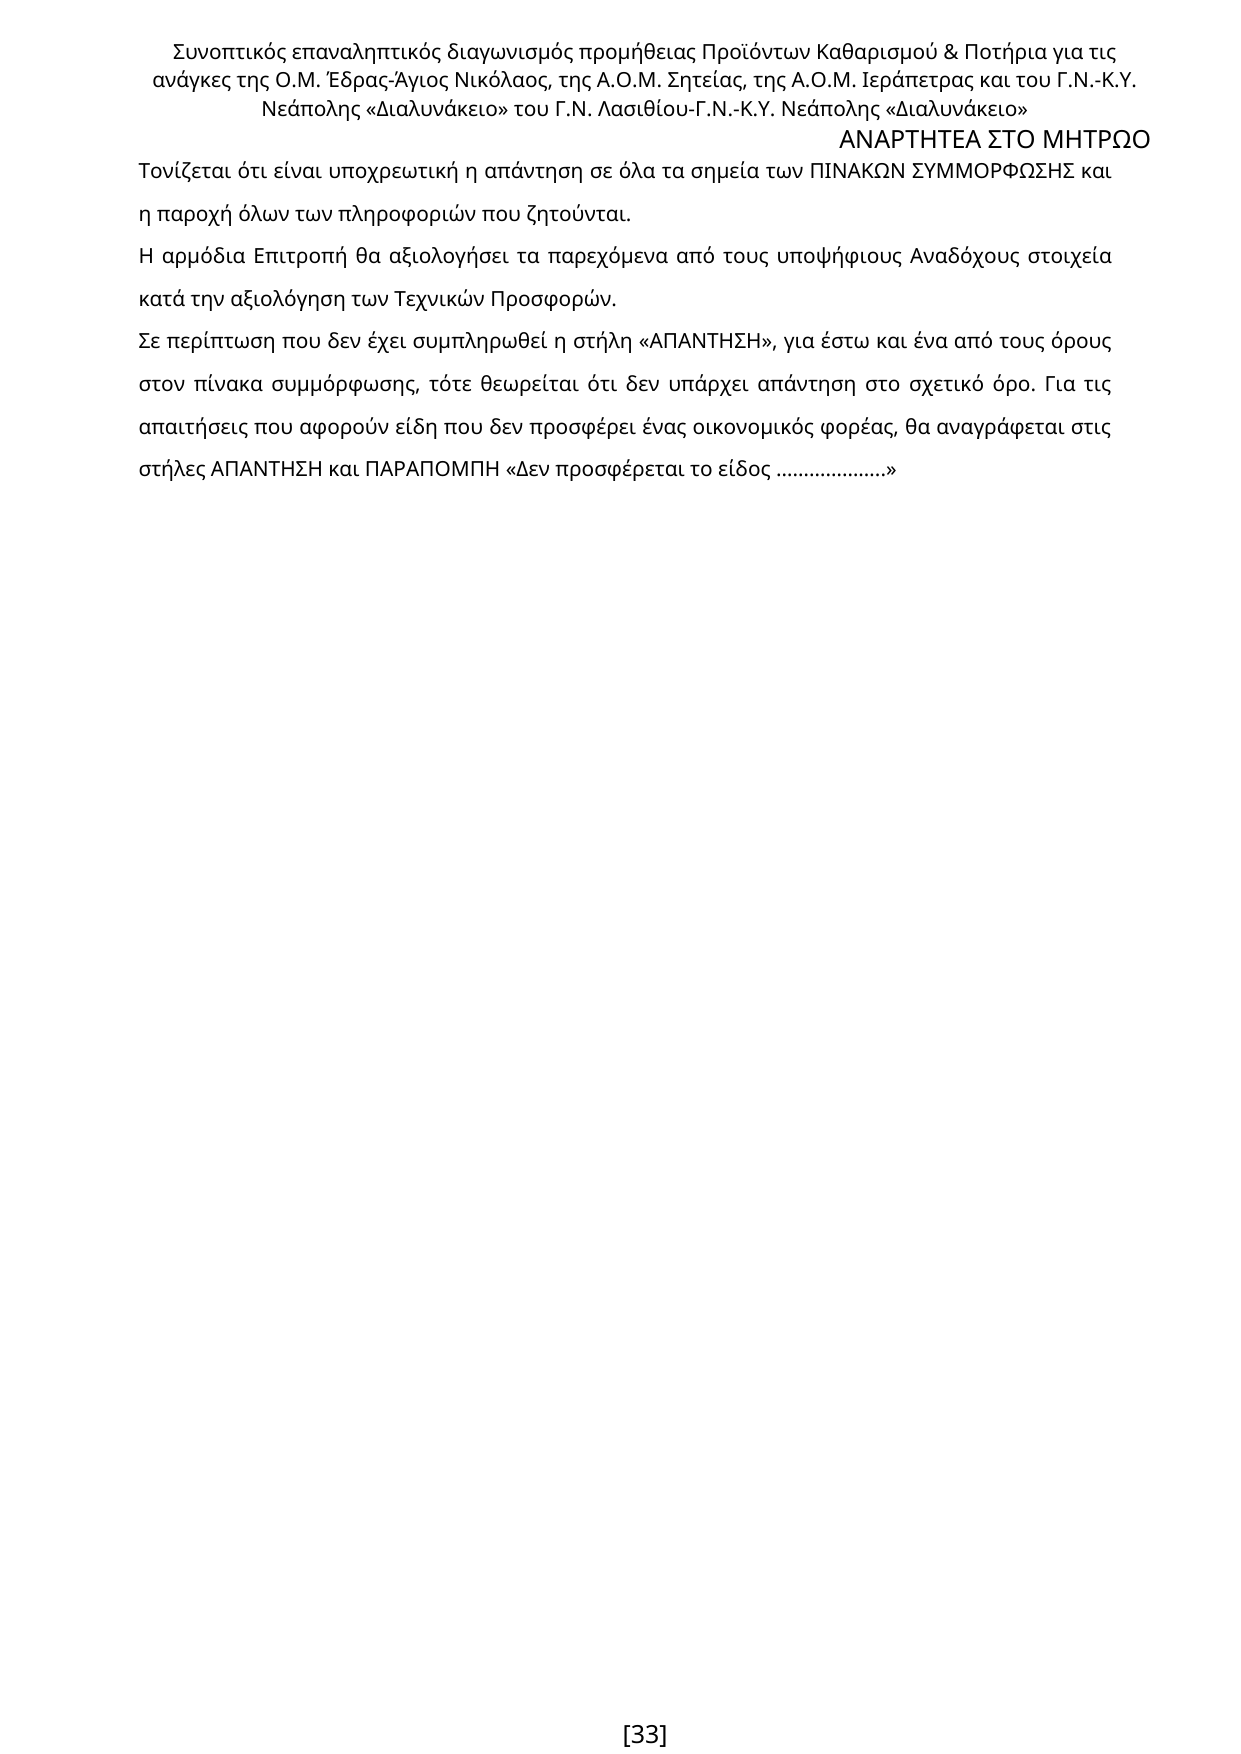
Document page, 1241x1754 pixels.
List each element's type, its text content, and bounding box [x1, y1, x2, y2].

text Σε περίπτωση που δεν έχει συμπληρωθεί η στήλη «ΑΠΑΝΤΗΣΗ», για έστω και ένα από τους όρους στον πίνακα συμμόρφωσης, τότε θεωρείται ότι δεν υπάρχει απάντηση στο σχετικό όρο. Για τις απαιτήσεις που αφορούν είδη που δεν προσφέρει ένας οικονομικός φορέας, θα αναγράφεται στις στήλες ΑΠΑΝΤΗΣΗ και ΠΑΡΑΠΟΜΠΗ «Δεν προσφέρεται το είδος ………………..» [138, 327, 1113, 483]
text Τονίζεται ότι είναι υποχρεωτική η απάντηση σε όλα τα σημεία των ΠΙΝΑΚΩΝ ΣΥΜΜΟΡΦΩΣΗΣ και η παροχή όλων των πληροφοριών που ζητούνται. [138, 156, 1113, 227]
text Η αρμόδια Επιτροπή θα αξιολογήσει τα παρεχόμενα από τους υποψήφιους Αναδόχους στοιχεία κατά την αξιολόγηση των Τεχνικών Προσφορών. [138, 241, 1113, 312]
